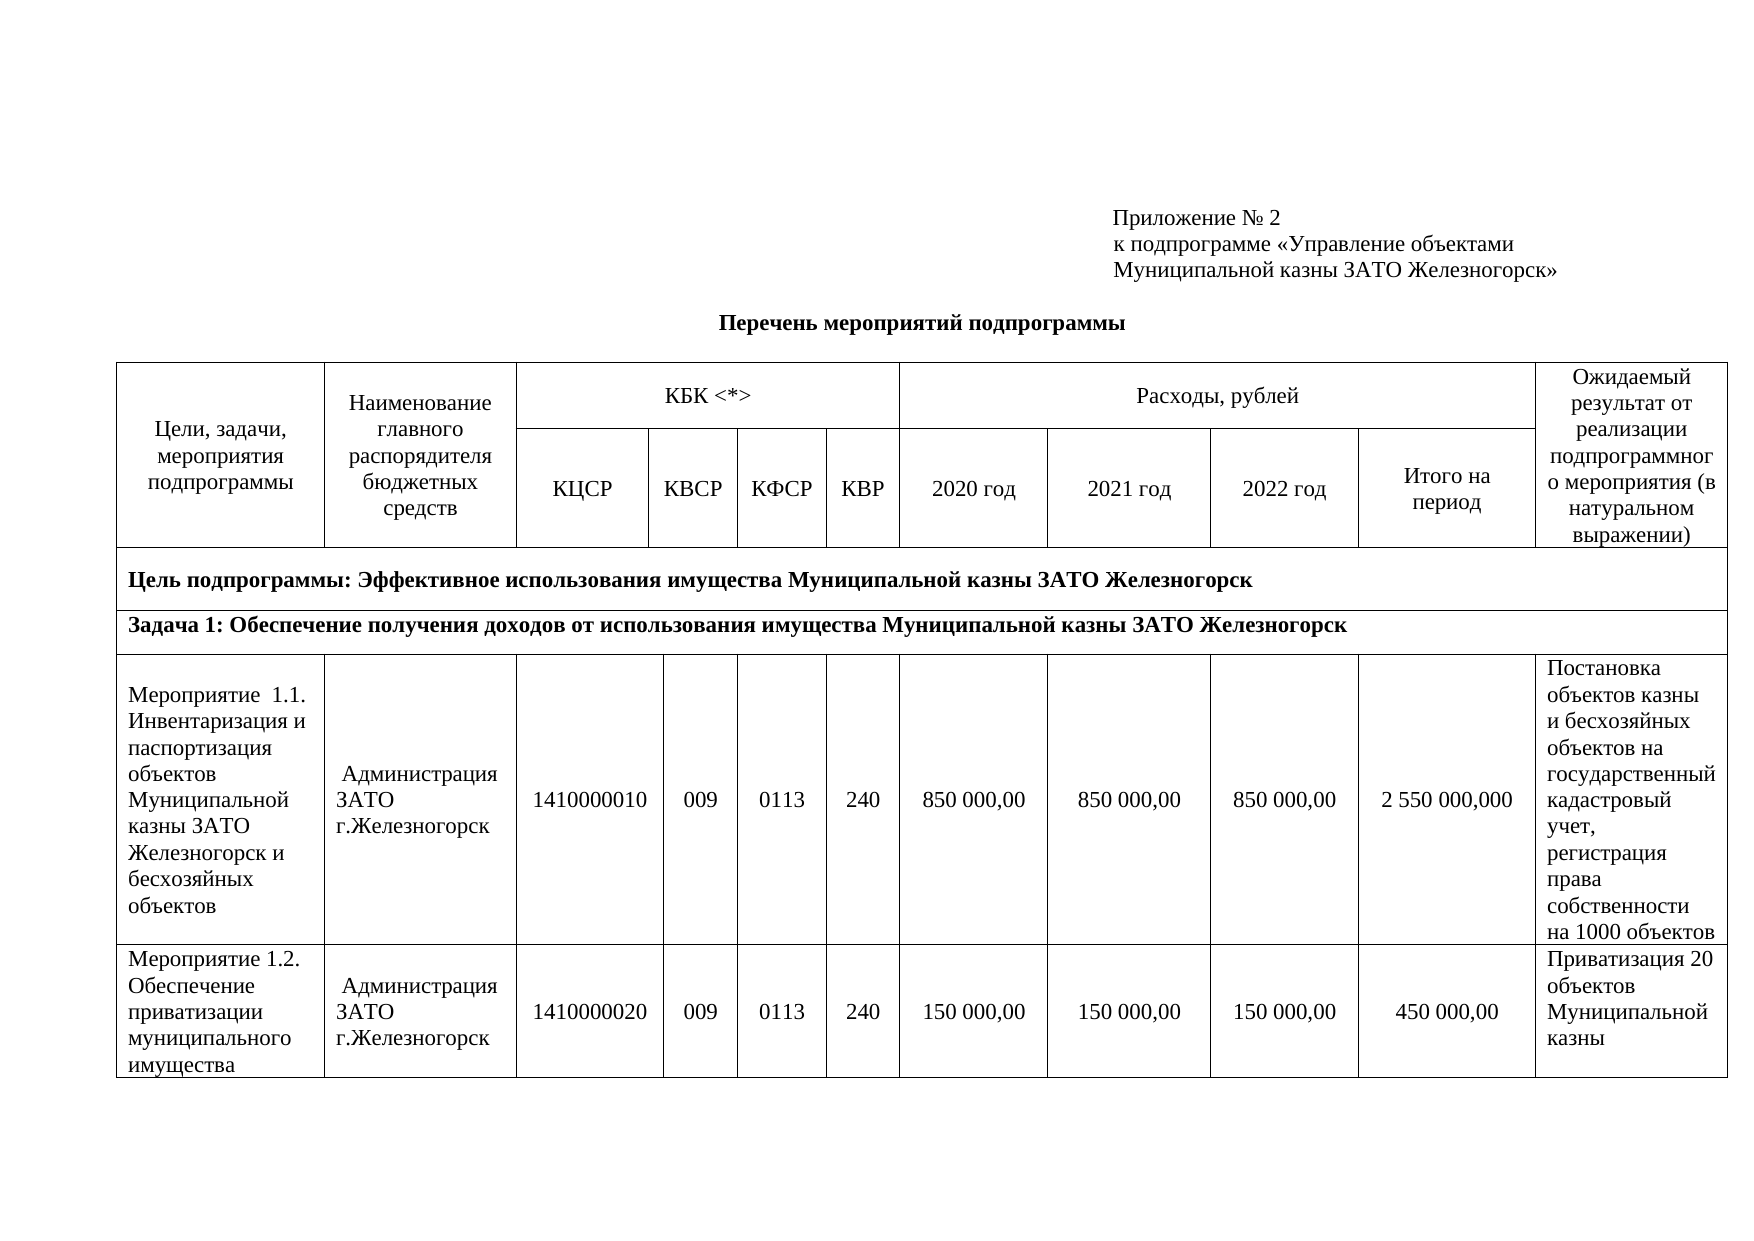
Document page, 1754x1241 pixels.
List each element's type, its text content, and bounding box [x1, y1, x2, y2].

table_cell Расходы, рублей [900, 363, 1535, 428]
table_cell Итого на период [1359, 429, 1535, 547]
table_cell Мероприятие 1.2. Обеспечение приватизации муниципального имущества [117, 945, 324, 1077]
table_cell 240 [827, 655, 899, 944]
table_cell Задача 1: Обеспечение получения доходов от использования имущества Муниципальной казны ЗАТО Железногорск [117, 611, 1727, 653]
table_cell Постановка объектов казны и бесхозяйных объектов на государственный кадастровый учет, регистрация права собственности на 1000 объектов [1536, 655, 1727, 944]
table_cell 009 [664, 945, 737, 1077]
table_cell 150 000,00 [1048, 945, 1210, 1077]
table_cell 850 000,00 [1048, 655, 1210, 944]
table_cell Администрация ЗАТО г.Железногорск [325, 655, 516, 944]
table_cell Цель подпрограммы: Эффективное использования имущества Муниципальной казны ЗАТО Железногорск [117, 548, 1727, 610]
text Приложение № 2 [929, 203, 1636, 230]
table_cell 240 [827, 945, 899, 1077]
table_header Муниципальной казны ЗАТО Железногорск» Перечень мероприятий подпрограммы [117, 256, 1728, 362]
table_cell 850 000,00 [900, 655, 1047, 944]
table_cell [325, 945, 516, 1077]
table_cell КЦСР [517, 429, 648, 547]
table_cell 0113 [738, 655, 826, 944]
table_cell КВСР [649, 429, 737, 547]
table_cell 1410000010 [517, 655, 663, 944]
table_cell КВР [827, 429, 899, 547]
table_cell 2021 год [1048, 429, 1210, 547]
table_cell 850 000,00 [1211, 655, 1358, 944]
text к подпрограмме «Управление объектами [781, 230, 1636, 256]
table_cell 450 000,00 [1359, 945, 1535, 1077]
table_cell 150 000,00 [900, 945, 1047, 1077]
table_cell Наименование главного распорядителя бюджетных средств [325, 363, 516, 547]
table_cell Цели, задачи, мероприятия подпрограммы [117, 363, 324, 547]
table_cell Приватизация 20 объектов Муниципальной казны [1536, 945, 1727, 1077]
table_cell 2020 год [900, 429, 1047, 547]
table_cell КФСР [738, 429, 826, 547]
table_cell Ожидаемый результат от реализации подпрограммного мероприятия (в натуральном выражении) [1536, 363, 1727, 547]
table_cell 150 000,00 [1211, 945, 1358, 1077]
table_cell 2 550 000,000 [1359, 655, 1535, 944]
table_cell 1410000020 [517, 945, 663, 1077]
table_cell КБК <*> [517, 363, 899, 428]
table_cell 009 [664, 655, 737, 944]
table_cell 0113 [738, 945, 826, 1077]
table_cell 2022 год [1211, 429, 1358, 547]
table_cell Мероприятие 1.1. Инвентаризация и паспортизация объектов Муниципальной казны ЗАТО Железногорск и бесхозяйных объектов [117, 655, 324, 944]
